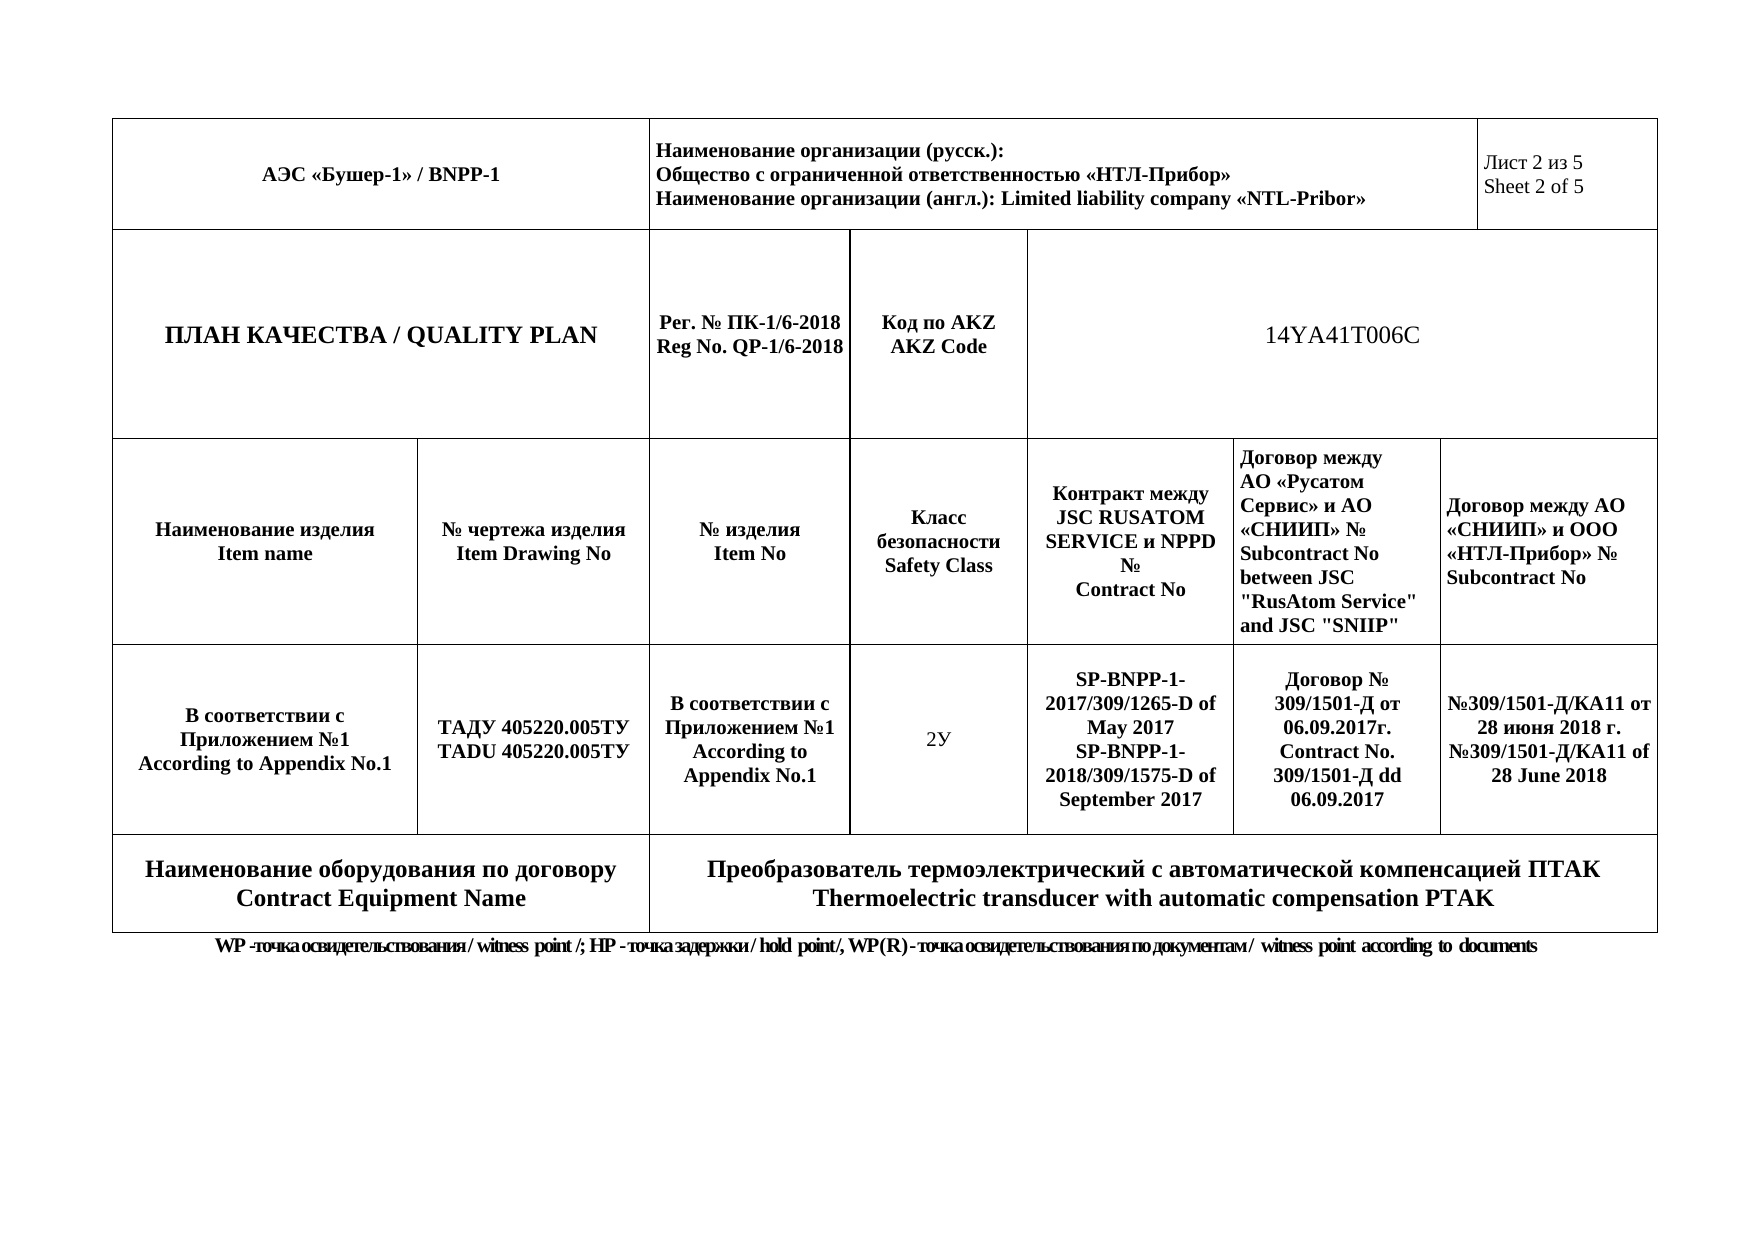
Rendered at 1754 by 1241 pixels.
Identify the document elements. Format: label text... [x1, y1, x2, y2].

table_cell №309/1501-Д/КА11 от 28 июня 2018 г. №309/1501-Д/КА11 of 28 June 2018 [1441, 645, 1657, 834]
table_cell Наименование оборудования по договору Contract Equipment Name [113, 835, 649, 932]
table_cell Наименование изделия Item name [113, 439, 417, 643]
table_cell Договор № 309/1501-Д от 06.09.2017г. Contract No. 309/1501-Д dd 06.09.2017 [1234, 645, 1440, 834]
table_cell SP-BNPP-1-2017/309/1265-D of May 2017 SP-BNPP-1-2018/309/1575-D of September 2017 [1028, 645, 1233, 834]
table_cell Договор между АО «Русатом Сервис» и АО «СНИИП» № Subcontract No between JSC "RusAtom Service" and JSC "SNIIP" [1234, 439, 1440, 643]
table_cell № чертежа изделия Item Drawing No [418, 439, 649, 643]
table_cell № изделия Item No [650, 439, 849, 643]
table_header Лист 2 из 5 Sheet 2 of 5 [1478, 119, 1657, 229]
text WP -точка освидетельствования / witness point /; HP - точка задержки / hold point/, WP(R) - точка освидетельствования по документам / witness point according to documents [118, 933, 1636, 957]
table_cell Рег. № ПК-1/6-2018 Reg No. QP-1/6-2018 [650, 230, 849, 438]
table_cell Преобразователь термоэлектрический с автоматической компенсацией ПТАК Thermoelectric transducer with automatic compensation PTAK [650, 835, 1657, 932]
table_cell Код по AKZ AKZ Code [851, 230, 1027, 438]
table_cell ТАДУ 405220.005ТУ TADU 405220.005ТУ [418, 645, 649, 834]
table_cell В соответствии с Приложением №1 According to Appendix No.1 [113, 645, 417, 834]
table_cell ПЛАН КАЧЕСТВА / QUALITY PLAN [113, 230, 649, 438]
table_cell 14YA41T006C [1028, 230, 1657, 438]
table_header АЭС «Бушер-1» / BNPP-1 [113, 119, 649, 229]
table_cell В соответствии с Приложением №1 According to Appendix No.1 [650, 645, 849, 834]
table_cell 2У [851, 645, 1027, 834]
table_cell Контракт между JSC RUSATOM SERVICE и NPPD № Contract No [1028, 439, 1233, 643]
table_header Наименование организации (русск.): Общество с ограниченной ответственностью «НТЛ-Прибор» Наименование организации (англ.): Limited liability company «NTL-Pribor» [650, 119, 1477, 229]
table_cell Класс безопасности Safety Class [851, 439, 1027, 643]
table_cell Договор между АО «СНИИП» и ООО «НТЛ-Прибор» № Subcontract No [1441, 439, 1657, 643]
